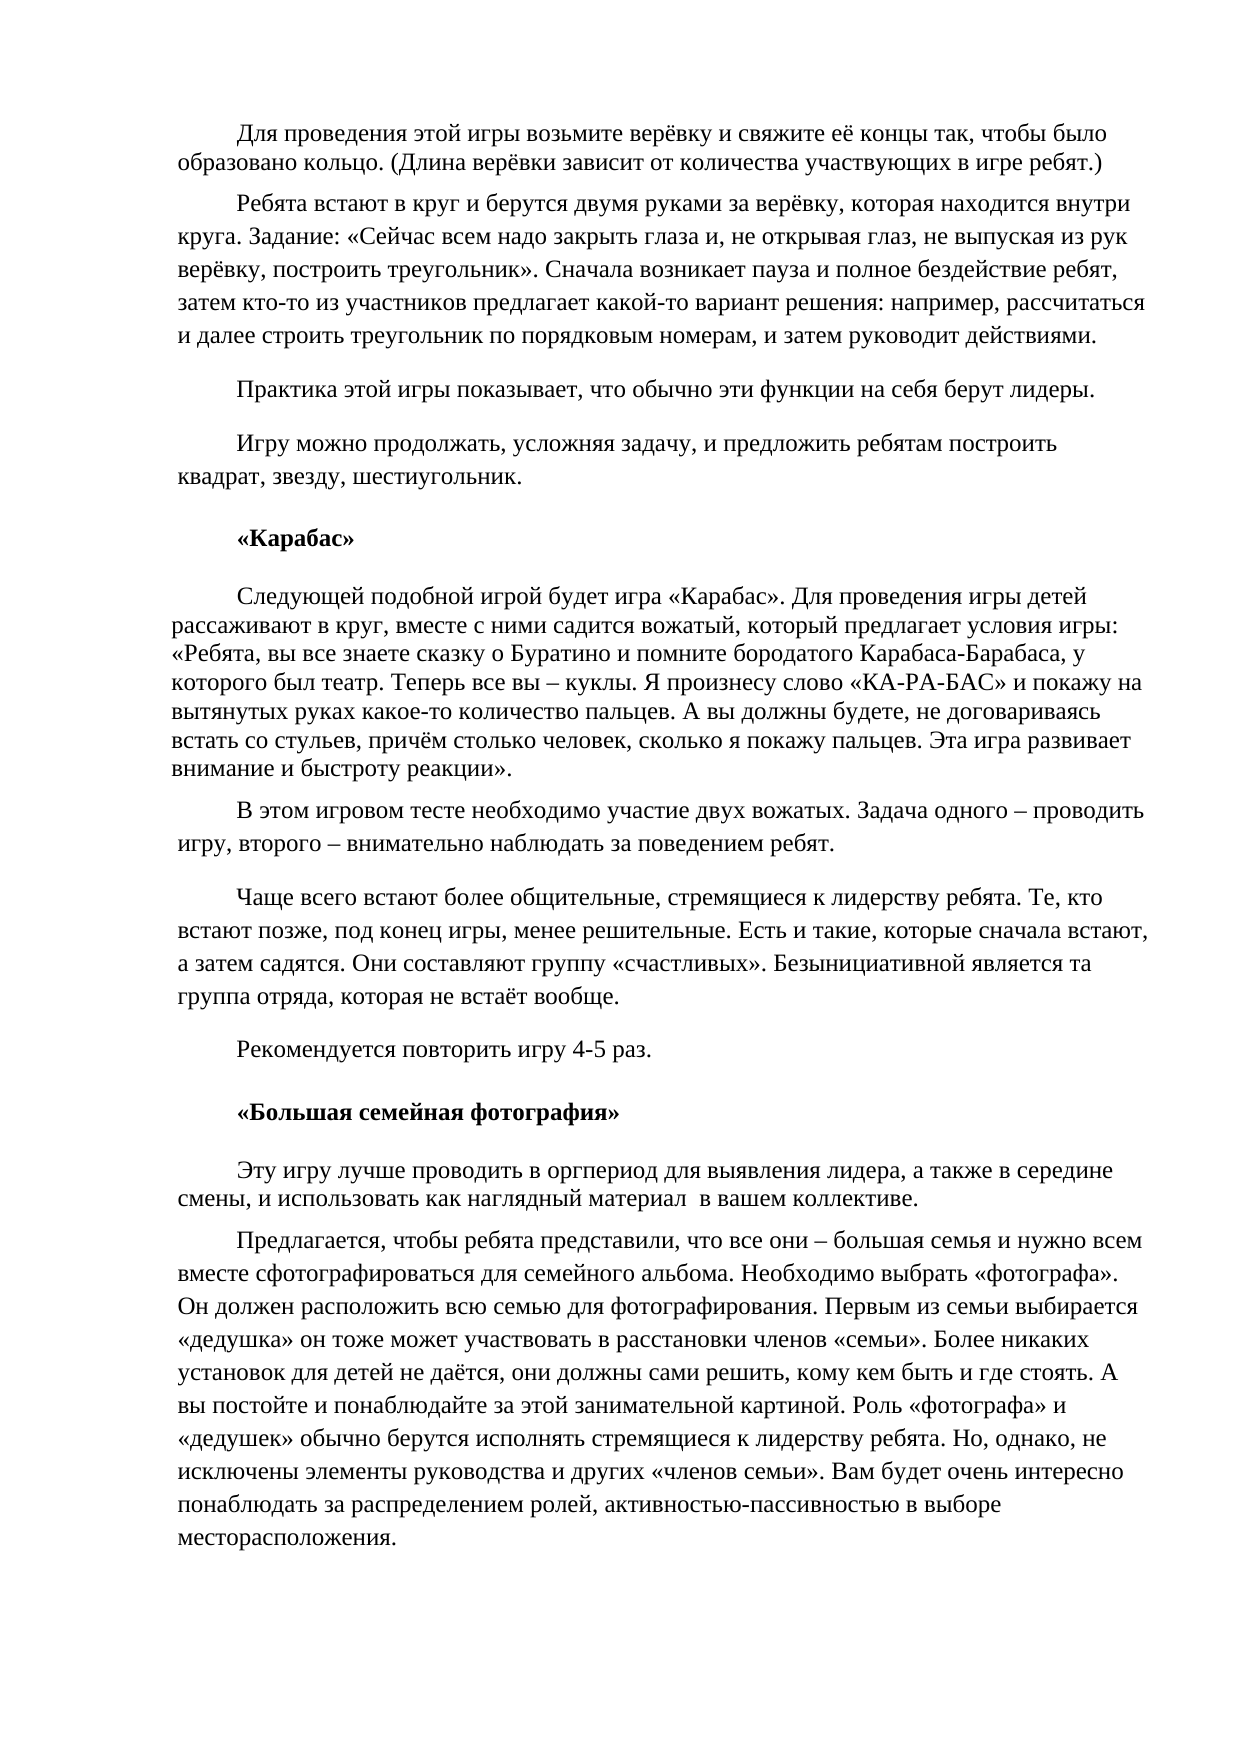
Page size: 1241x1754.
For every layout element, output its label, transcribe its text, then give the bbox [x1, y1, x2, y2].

text Для проведения этой игры возьмите верёвку и свяжите её концы так, чтобы было образовано кольцо. (Длина верёвки зависит от количества участвующих в игре ребят.) [177, 118, 1152, 176]
text Чаще всего встают более общительные, стремящиеся к лидерству ребята. Те, кто встают позже, под конец игры, менее решительные. Есть и такие, которые сначала встают, а затем садятся. Они составляют группу «счастливых». Безынициативной является та группа отряда, которая не встаёт вообще. [177, 882, 1152, 1009]
text Предлагается, чтобы ребята представили, что все они – большая семья и нужно всем вместе сфотографироваться для семейного альбома. Необходимо выбрать «фотографа». Он должен расположить всю семью для фотографирования. Первым из семьи выбирается «дедушка» он тоже может участвовать в расстановки членов «семьи». Более никаких установок для детей не даётся, они должны сами решить, кому кем быть и где стоять. А вы постойте и понаблюдайте за этой занимательной картиной. Роль «фотографа» и «дедушек» обычно берутся исполнять стремящиеся к лидерству ребята. Но, однако, не исключены элементы руководства и других «членов семьи». Вам будет очень интересно понаблюдать за распределением ролей, активностью-пассивностью в выборе месторасположения. [177, 1225, 1152, 1551]
text Эту игру лучше проводить в оргпериод для выявления лидера, а также в середине смены, и использовать как наглядный материал в вашем коллективе. [177, 1155, 1152, 1212]
subtitle «Карабас» [177, 523, 1152, 552]
subtitle «Большая семейная фотография» [177, 1097, 1152, 1126]
text Рекомендуется повторить игру 4-5 раз. [177, 1034, 1152, 1063]
text В этом игровом тесте необходимо участие двух вожатых. Задача одного – проводить игру, второго – внимательно наблюдать за поведением ребят. [177, 795, 1152, 857]
text Практика этой игры показывает, что обычно эти функции на себя берут лидеры. [177, 374, 1152, 403]
text Следующей подобной игрой будет игра «Карабас». Для проведения игры детей рассаживают в круг, вместе с ними садится вожатый, который предлагает условия игры: «Ребята, вы все знаете сказку о Буратино и помните бородатого Карабаса-Барабаса, у которого был театр. Теперь все вы – куклы. Я произнесу слово «КА-РА-БАС» и покажу на вытянутых руках какое-то количество пальцев. А вы должны будете, не договариваясь встать со стульев, причём столько человек, сколько я покажу пальцев. Эта игра развивает внимание и быстроту реакции». [171, 581, 1152, 782]
text Игру можно продолжать, усложняя задачу, и предложить ребятам построить квадрат, звезду, шестиугольник. [177, 428, 1152, 490]
text Ребята встают в круг и берутся двумя руками за верёвку, которая находится внутри круга. Задание: «Сейчас всем надо закрыть глаза и, не открывая глаз, не выпуская из рук верёвку, построить треугольник». Сначала возникает пауза и полное бездействие ребят, затем кто-то из участников предлагает какой-то вариант решения: например, рассчитаться и далее строить треугольник по порядковым номерам, и затем руководит действиями. [177, 188, 1152, 349]
